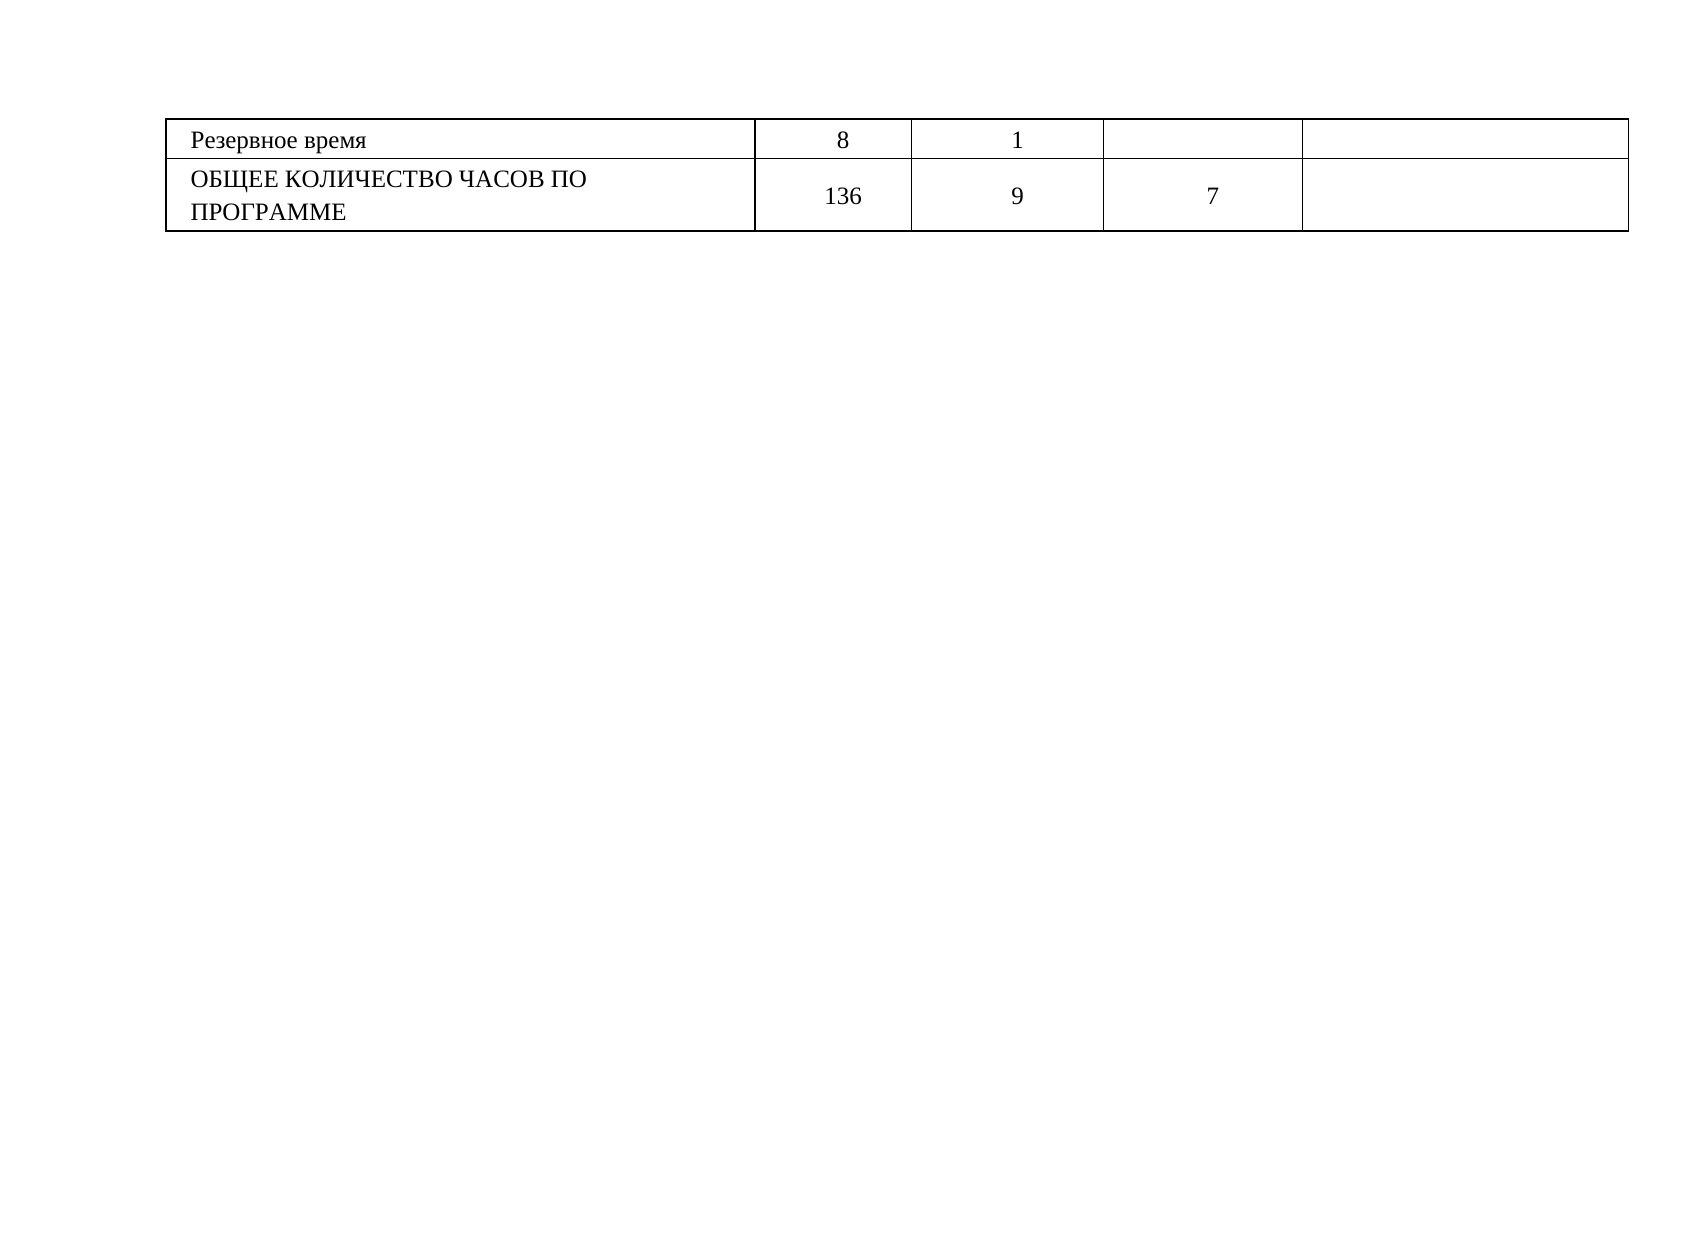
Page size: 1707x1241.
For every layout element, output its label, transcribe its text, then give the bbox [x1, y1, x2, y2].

table_cell [1104, 120, 1302, 157]
table_cell [1303, 159, 1628, 230]
table_cell ОБЩЕЕ КОЛИЧЕСТВО ЧАСОВ ПО ПРОГРАММЕ [167, 159, 754, 230]
table_cell 9 [912, 159, 1103, 230]
table_cell 8 [756, 120, 911, 157]
table_cell 136 [756, 159, 911, 230]
table_cell [1303, 120, 1628, 157]
table_cell 1 [912, 120, 1103, 157]
table_cell 7 [1104, 159, 1302, 230]
table_cell Резервное время [167, 120, 754, 157]
